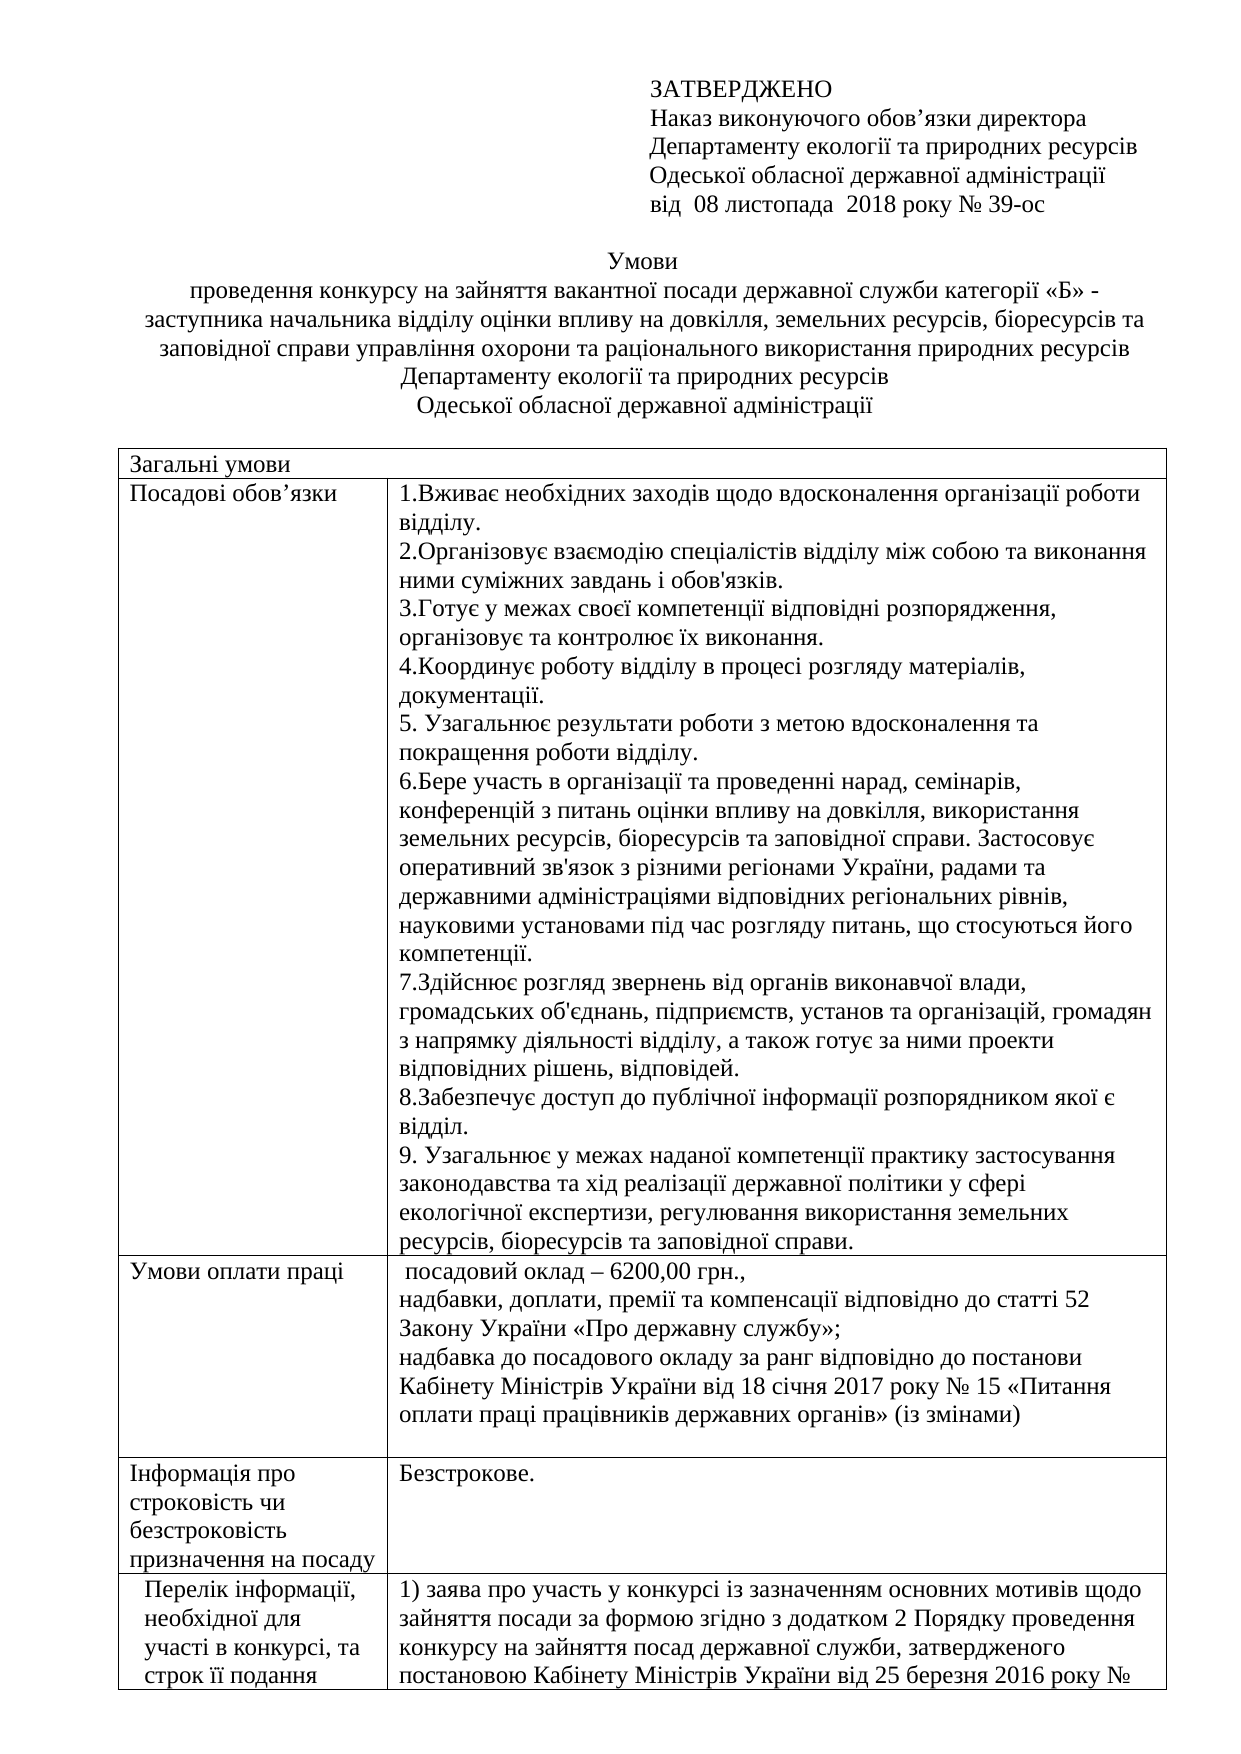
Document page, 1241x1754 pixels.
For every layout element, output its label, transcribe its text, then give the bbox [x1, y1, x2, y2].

table_cell Безстрокове. [388, 1458, 1166, 1573]
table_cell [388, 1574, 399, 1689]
table_cell Інформація про строковість чи безстроковість призначення на посаду [119, 1458, 387, 1573]
table_cell посадовий оклад – 6200,00 грн., надбавки, доплати, премії та компенсації відповідно до статті 52 Закону України «Про державну службу»; надбавка до посадового окладу за ранг відповідно до постанови Кабінету Міністрів України від 18 січня 2017 року № 15 «Питання оплати праці працівників державних органів» (із змінами) [388, 1256, 1166, 1457]
text Наказ виконуючого обов’язки директора Департаменту екології та природних ресурсів Одеської обласної державної адміністрації [649, 103, 1152, 189]
table_header Загальні умови [119, 449, 1166, 477]
table_cell 1.Вживає необхідних заходів щодо вдосконалення організації роботи відділу. 2.Організовує взаємодію спеціалістів відділу між собою та виконання ними суміжних завдань і обов'язків. 3.Готує у межах своєї компетенції відповідні розпорядження, організовує та контролює їх виконання. 4.Координує роботу відділу в процесі розгляду матеріалів, документації. 5. Узагальнює результати роботи з метою вдосконалення та покращення роботи відділу. 6.Бере участь в організації та проведенні нарад, семінарів, конференцій з питань оцінки впливу на довкілля, використання земельних ресурсів, біоресурсів та заповідної справи. Застосовує оперативний зв'язок з різними регіонами України, радами та державними адміністраціями відповідних регіональних рівнів, науковими установами під час розгляду питань, що стосуються його компетенції. 7.Здійснює розгляд звернень від органів виконавчої влади, громадських об'єднань, підприємств, установ та організацій, громадян з напрямку діяльності відділу, а також готує за ними проекти відповідних рішень, відповідей. 8.Забезпечує доступ до публічної інформації розпорядником якої є відділ. 9. Узагальнює у межах наданої компетенції практику застосування законодавства та хід реалізації державної політики у сфері екологічної експертизи, регулювання використання земельних ресурсів, біоресурсів та заповідної справи. [388, 479, 1166, 1255]
text ЗАТВЕРДЖЕНО [650, 74, 1152, 103]
text Умови [133, 246, 1152, 275]
text проведення конкурсу на зайняття вакантної посади державної служби категорії «Б» - заступника начальника відділу оцінки впливу на довкілля, земельних ресурсів, біоресурсів та заповідної справи управління охорони та раціонального використання природних ресурсів Департаменту екології та природних ресурсів [138, 275, 1152, 390]
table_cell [119, 1574, 387, 1689]
text від 08 листопада 2018 року № 39-ос [649, 189, 1152, 218]
table_cell Умови оплати праці [119, 1256, 387, 1457]
text Одеської обласної державної адміністрації [138, 390, 1152, 419]
table_cell Посадові обов’язки [119, 479, 387, 1255]
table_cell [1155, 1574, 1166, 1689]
